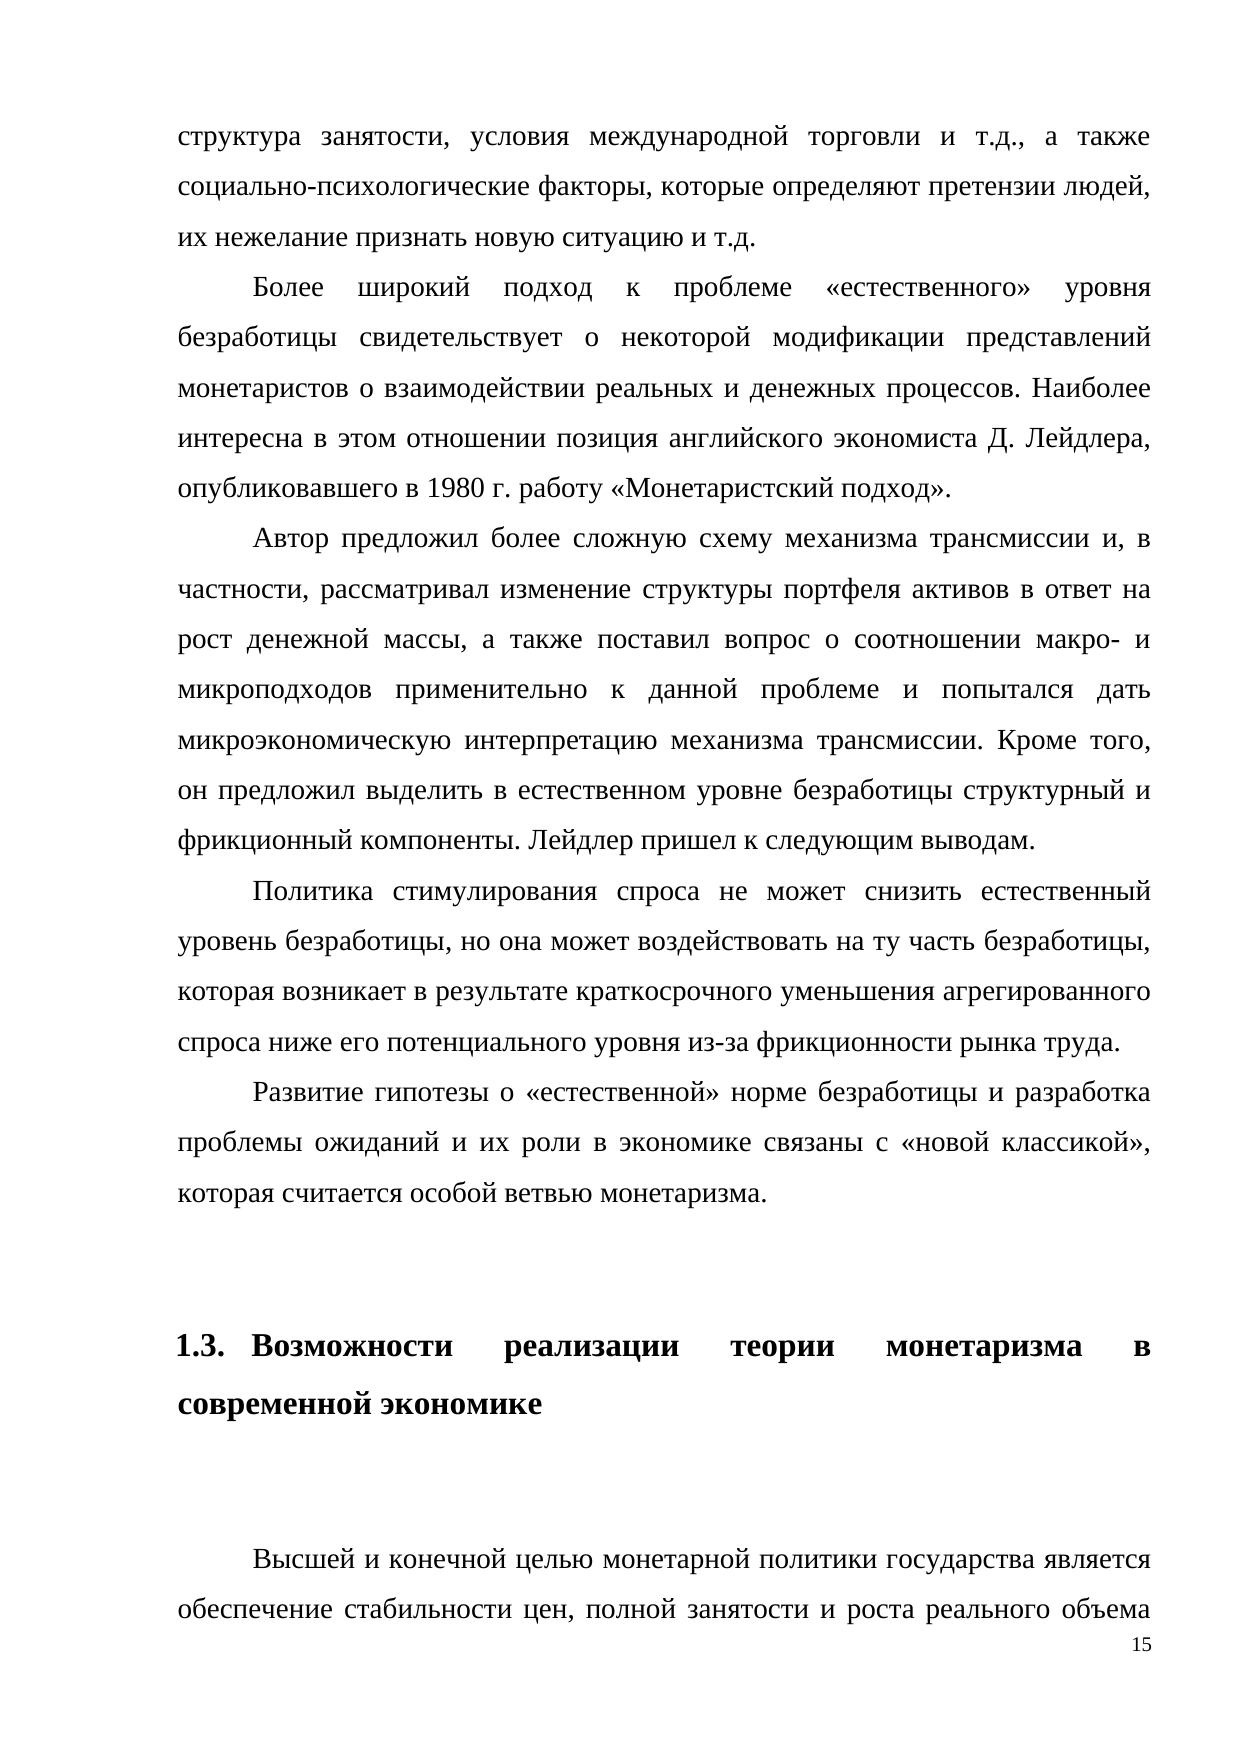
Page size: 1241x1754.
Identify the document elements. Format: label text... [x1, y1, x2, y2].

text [177, 118, 1152, 252]
text Политика стимулирования спроса не может снизить естественный уровень безработицы, но она может воздействовать на ту часть безработицы, которая возникает в результате краткосрочного уменьшения агрегированного спроса ниже его потенциального уровня из-за фрикционности рынка труда. [177, 873, 1152, 1057]
list Возможности реализации теории монетаризма в современной экономике [175, 1326, 1152, 1421]
text Развитие гипотезы о «естественной» норме безработицы и разработка проблемы ожиданий и их роли в экономике связаны с «новой классикой», которая считается особой ветвью монетаризма. [177, 1074, 1152, 1208]
text Автор предложил более сложную схему механизма трансмиссии и, в частности, рассматривал изменение структуры портфеля активов в ответ на рост денежной массы, а также поставил вопрос о соотношении макро- и микроподходов применительно к данной проблеме и попытался дать микроэкономическую интерпретацию механизма трансмиссии. Кроме того, он предложил выделить в естественном уровне безработицы структурный и фрикционный компоненты. Лейдлер пришел к следующим выводам. [177, 521, 1152, 856]
text Более широкий подход к проблеме «естественного» уровня безработицы свидетельствует о некоторой модификации представлений монетаристов о взаимодействии реальных и денежных процессов. Наиболее интересна в этом отношении позиция английского экономиста Д. Лейдлера, опубликовавшего в 1980 г. работу «Монетаристский подход». [177, 269, 1152, 504]
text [177, 1541, 1152, 1625]
